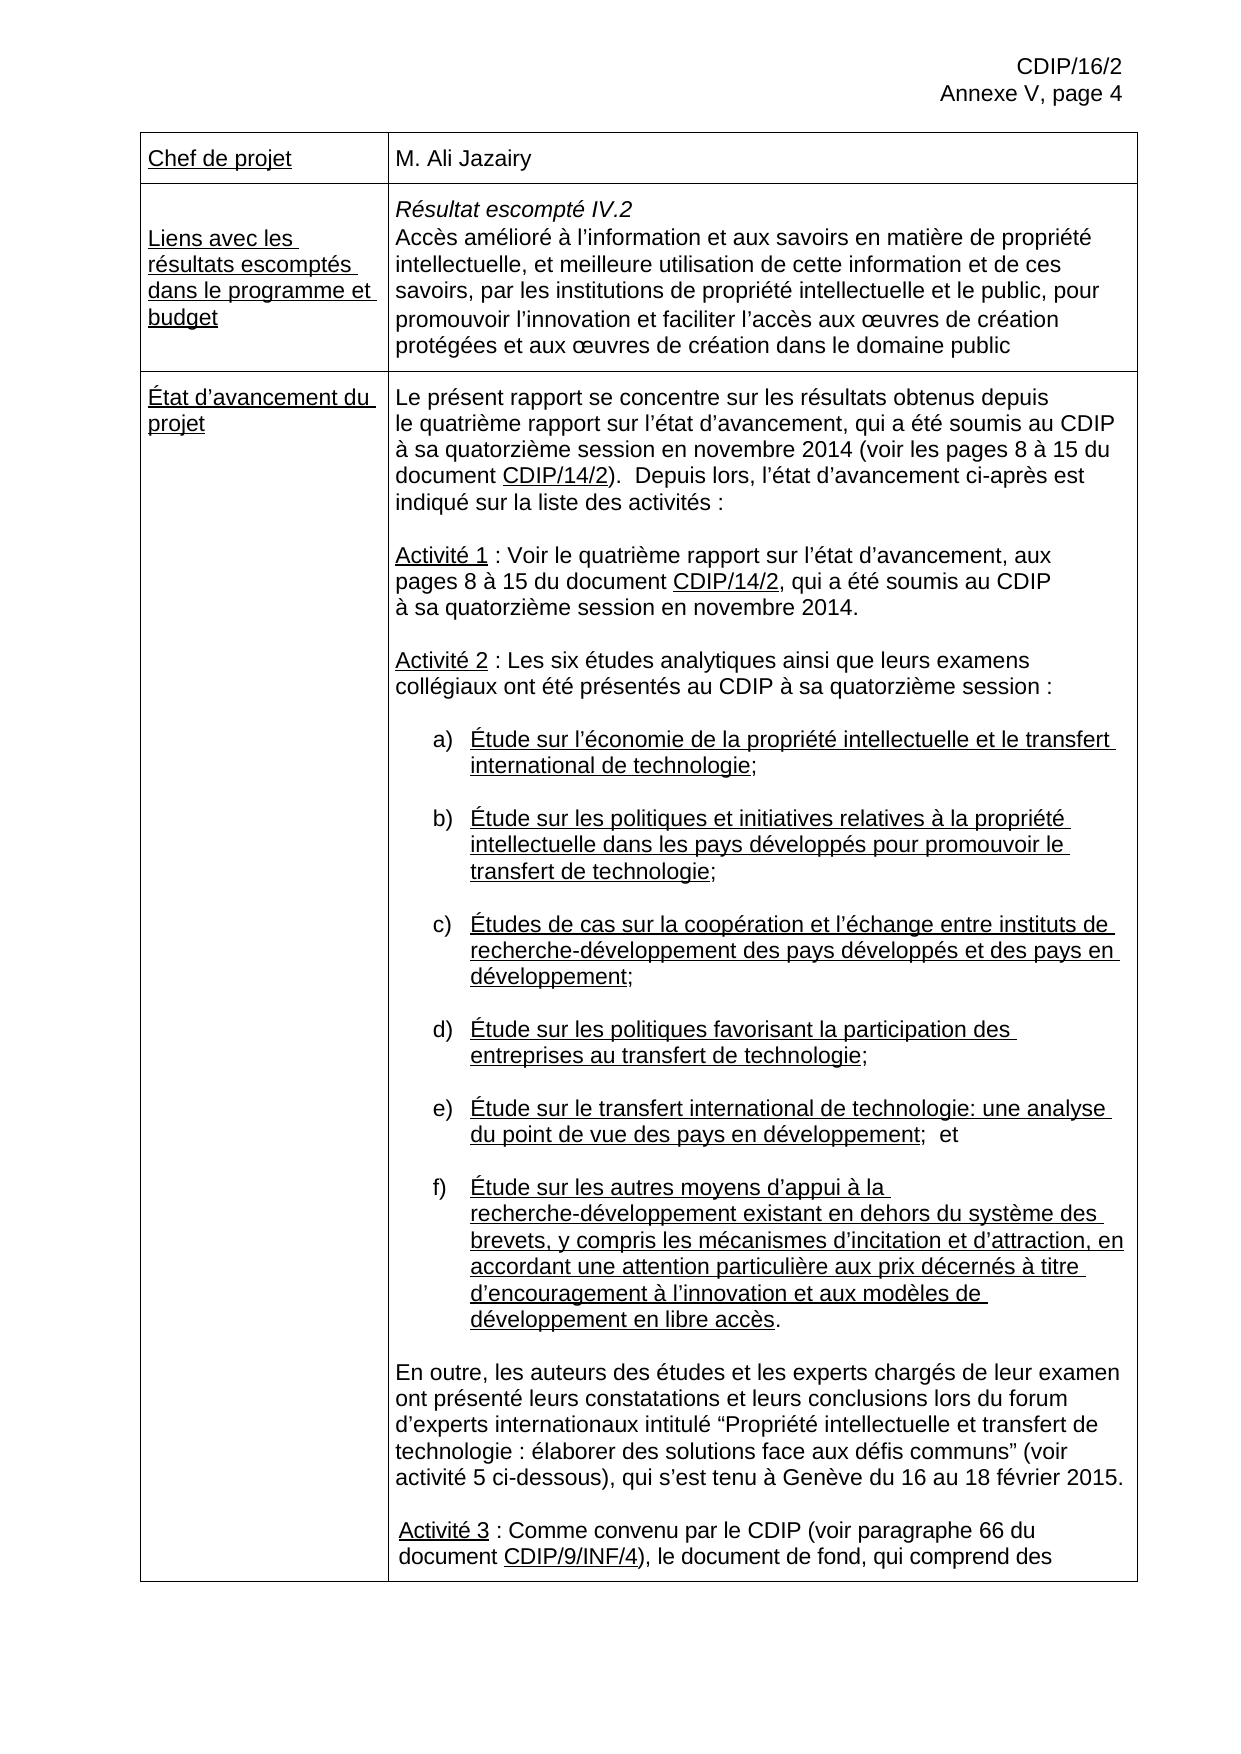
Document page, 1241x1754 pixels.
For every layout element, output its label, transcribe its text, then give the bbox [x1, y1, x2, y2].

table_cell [141, 372, 388, 1581]
table_cell Liens avec les résultats escomptés dans le programme et budget [141, 184, 388, 371]
table_cell Résultat escompté IV.2 Accès amélioré à l‏’information et aux savoirs en matière de propriété intellectuelle, et meilleure utilisation de cette information et de ces savoirs, par les institutions de propriété intellectuelle et le public, pour promouvoir l’‎innovation et faciliter l‏’‎accès aux œuvres de création protégées et aux œuvres de création dans le domaine public [389, 184, 1137, 371]
table_header M. Ali Jazairy [389, 133, 1137, 183]
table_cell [389, 372, 1137, 1581]
table_header Chef de projet [141, 133, 388, 183]
